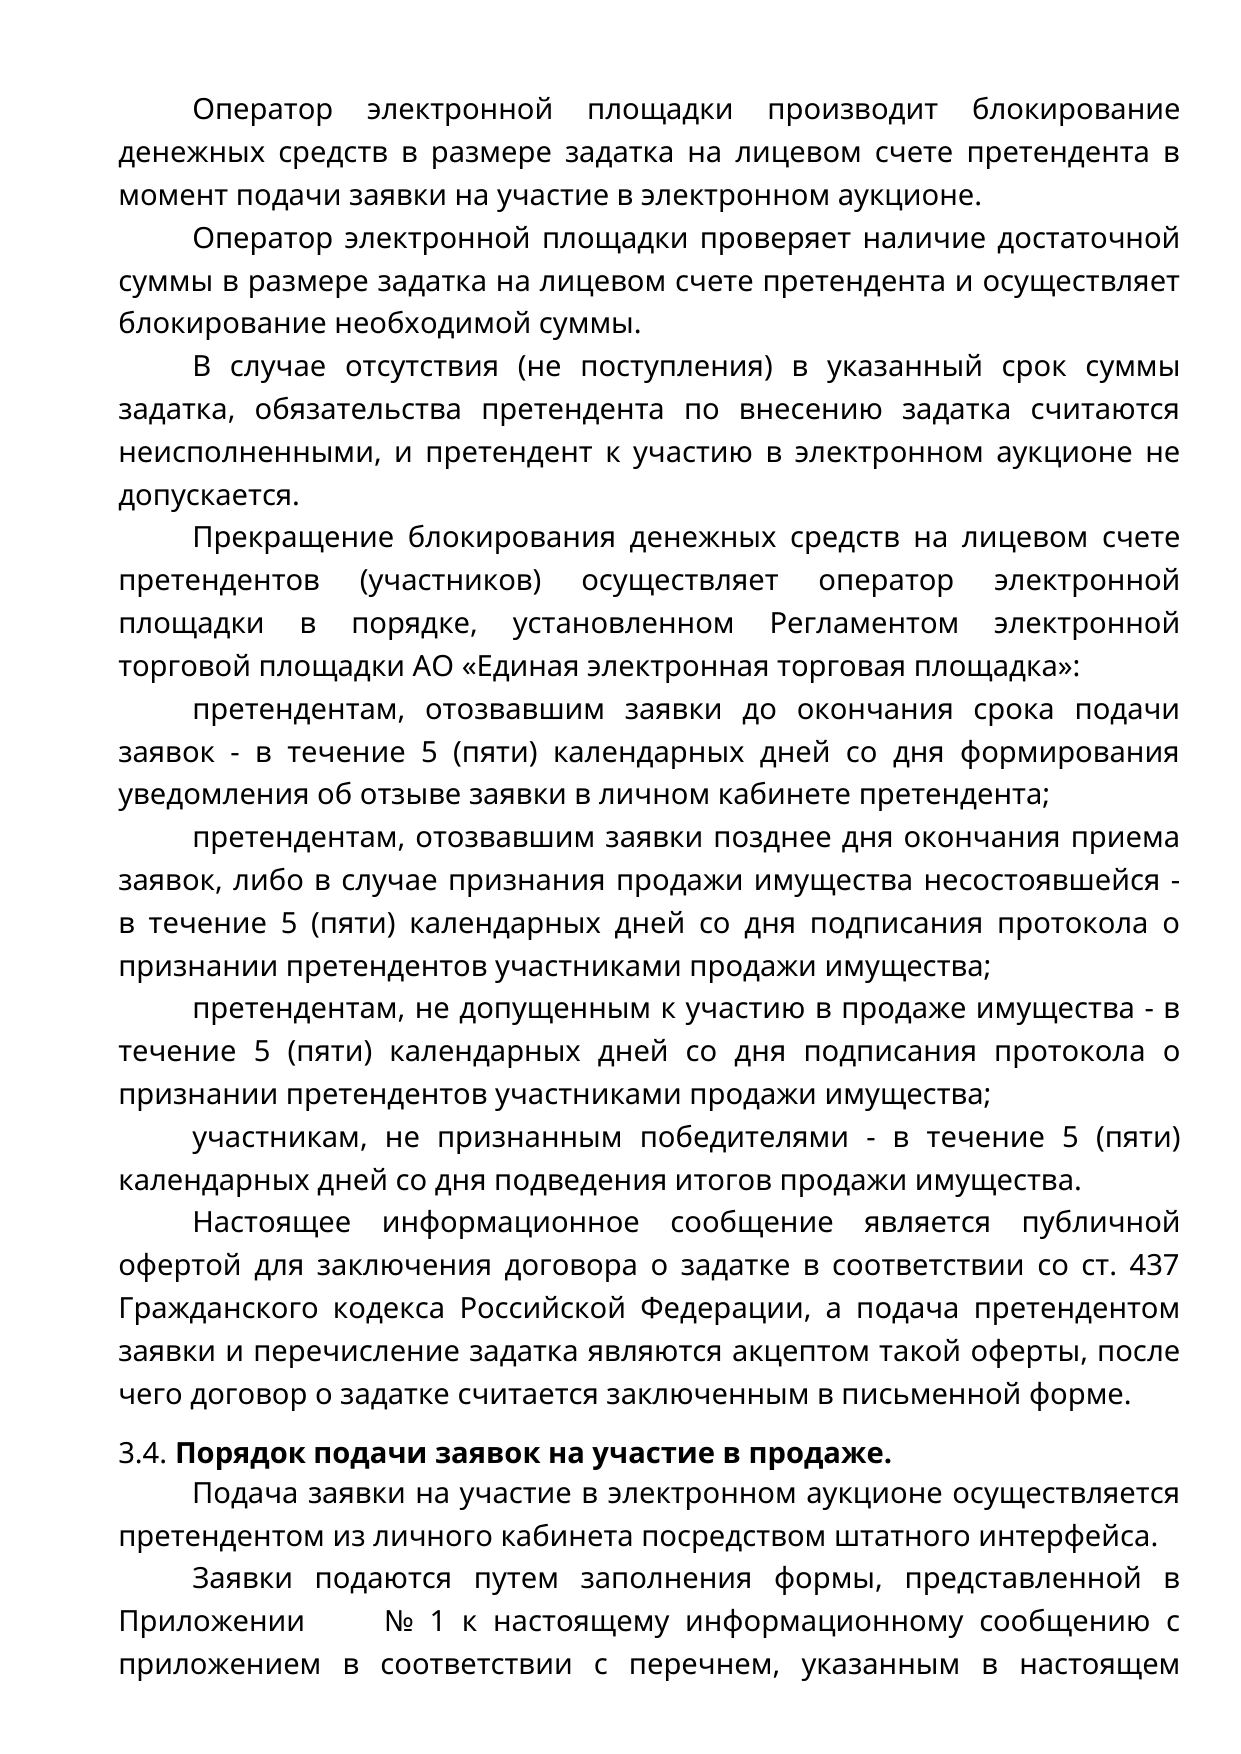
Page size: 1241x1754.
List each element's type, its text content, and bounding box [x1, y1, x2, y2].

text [118, 1558, 1181, 1683]
text В случае отсутствия (не поступления) в указанный срок суммы задатка, обязательства претендента по внесению задатка считаются неисполненными, и претендент к участию в электронном аукционе не допускается. [118, 346, 1181, 514]
text Настоящее информационное сообщение является публичной офертой для заключения договора о задатке в соответствии со ст. 437 Гражданского кодекса Российской Федерации, а подача претендентом заявки и перечисление задатка являются акцептом такой оферты, после чего договор о задатке считается заключенным в письменной форме. [118, 1202, 1181, 1413]
text претендентам, отозвавшим заявки позднее дня окончания приема заявок, либо в случае признания продажи имущества несостоявшейся - в течение 5 (пяти) календарных дней со дня подписания протокола о признании претендентов участниками продажи имущества; [118, 816, 1181, 984]
text Подача заявки на участие в электронном аукционе осуществляется претендентом из личного кабинета посредством штатного интерфейса. [118, 1472, 1181, 1555]
text Прекращение блокирования денежных средств на лицевом счете претендентов (участников) осуществляет оператор электронной площадки в порядке, установленном Регламентом электронной торговой площадки АО «Единая электронная торговая площадка»: [118, 517, 1181, 685]
text Оператор электронной площадки проверяет наличие достаточной суммы в размере задатка на лицевом счете претендента и осуществляет блокирование необходимой суммы. [118, 217, 1181, 342]
text участникам, не признанным победителями - в течение 5 (пяти) календарных дней со дня подведения итогов продажи имущества. [118, 1116, 1181, 1199]
text Оператор электронной площадки производит блокирование денежных средств в размере задатка на лицевом счете претендента в момент подачи заявки на участие в электронном аукционе. [118, 89, 1181, 214]
text претендентам, отозвавшим заявки до окончания срока подачи заявок - в течение 5 (пяти) календарных дней со дня формирования уведомления об отзыве заявки в личном кабинете претендента; [118, 688, 1181, 813]
text 3.4. Порядок подачи заявок на участие в продаже. [118, 1432, 1181, 1472]
text претендентам, не допущенным к участию в продаже имущества - в течение 5 (пяти) календарных дней со дня подписания протокола о признании претендентов участниками продажи имущества; [118, 988, 1181, 1113]
